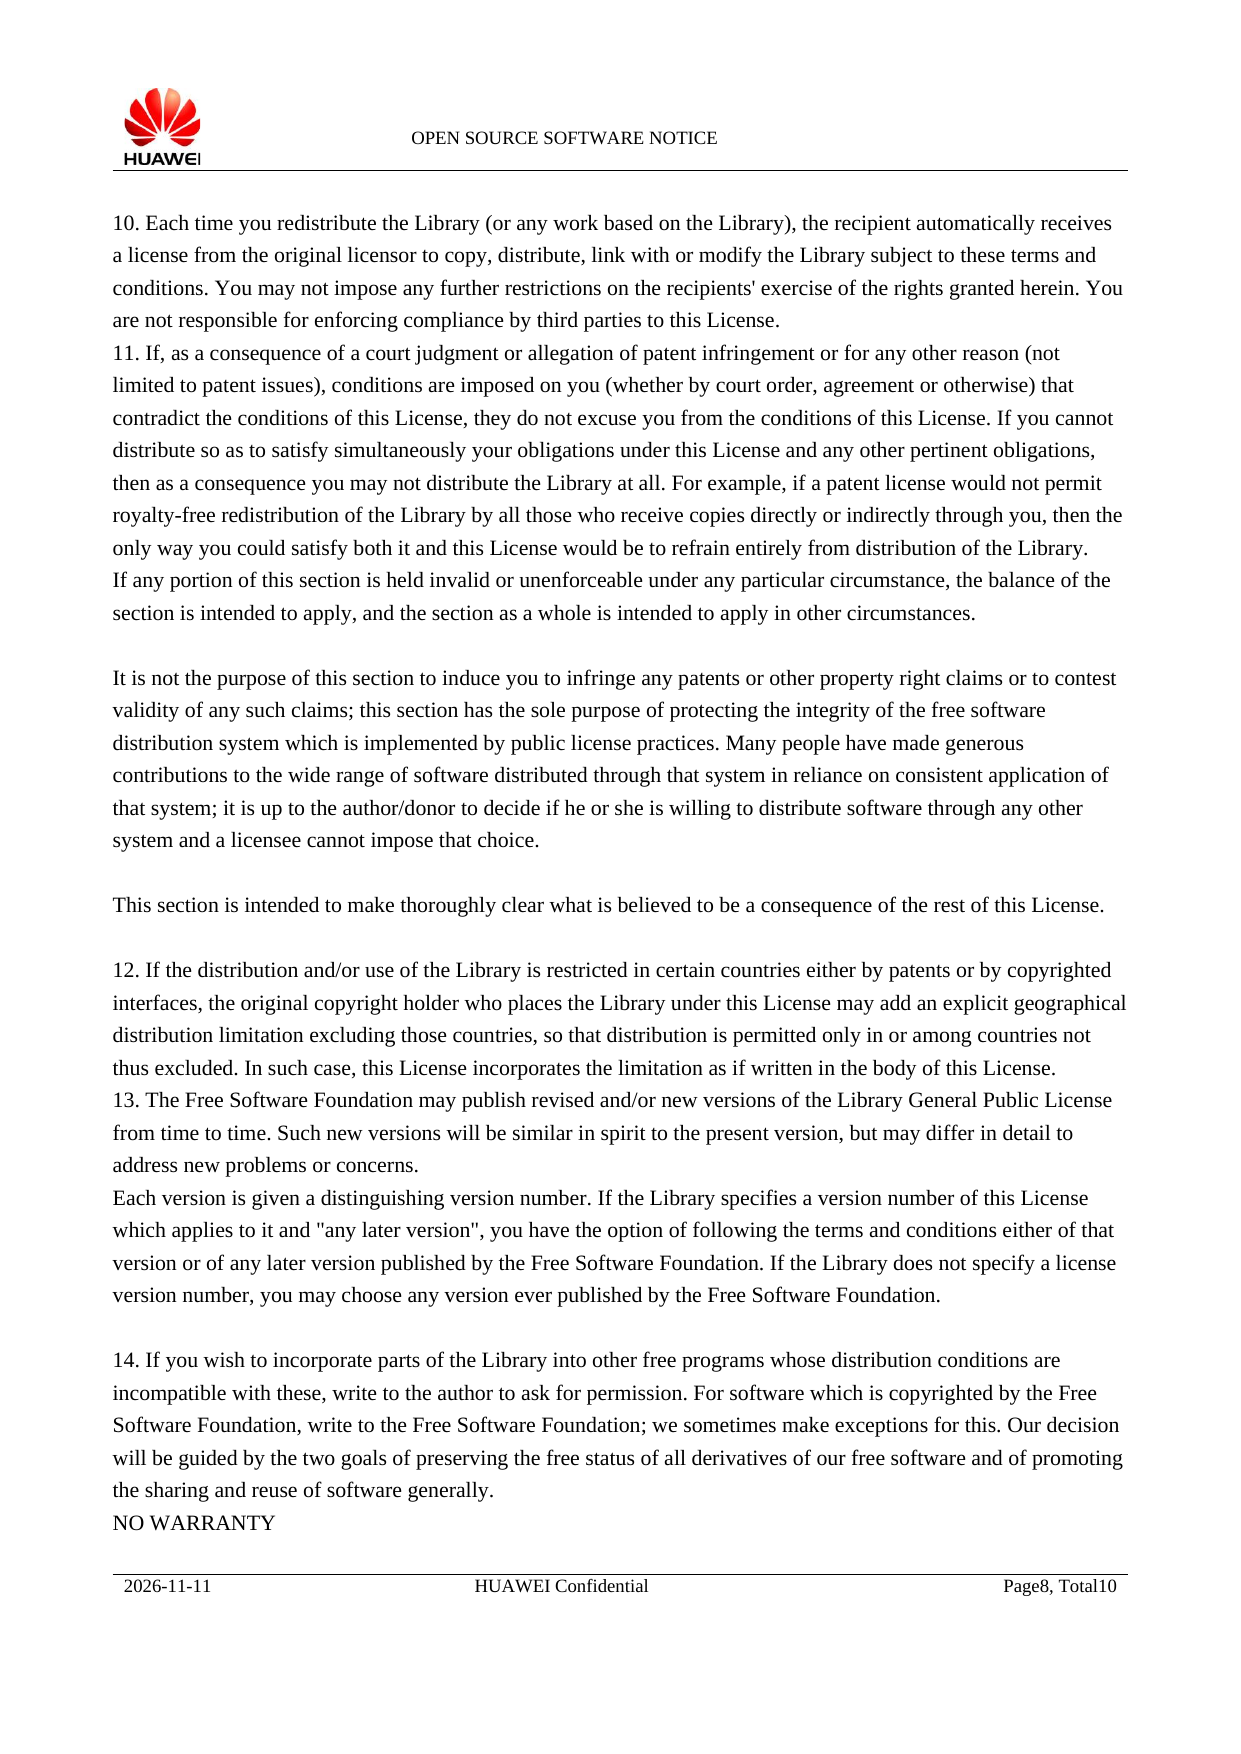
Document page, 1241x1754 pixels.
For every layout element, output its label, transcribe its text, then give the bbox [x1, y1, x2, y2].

picture [124, 88, 201, 165]
